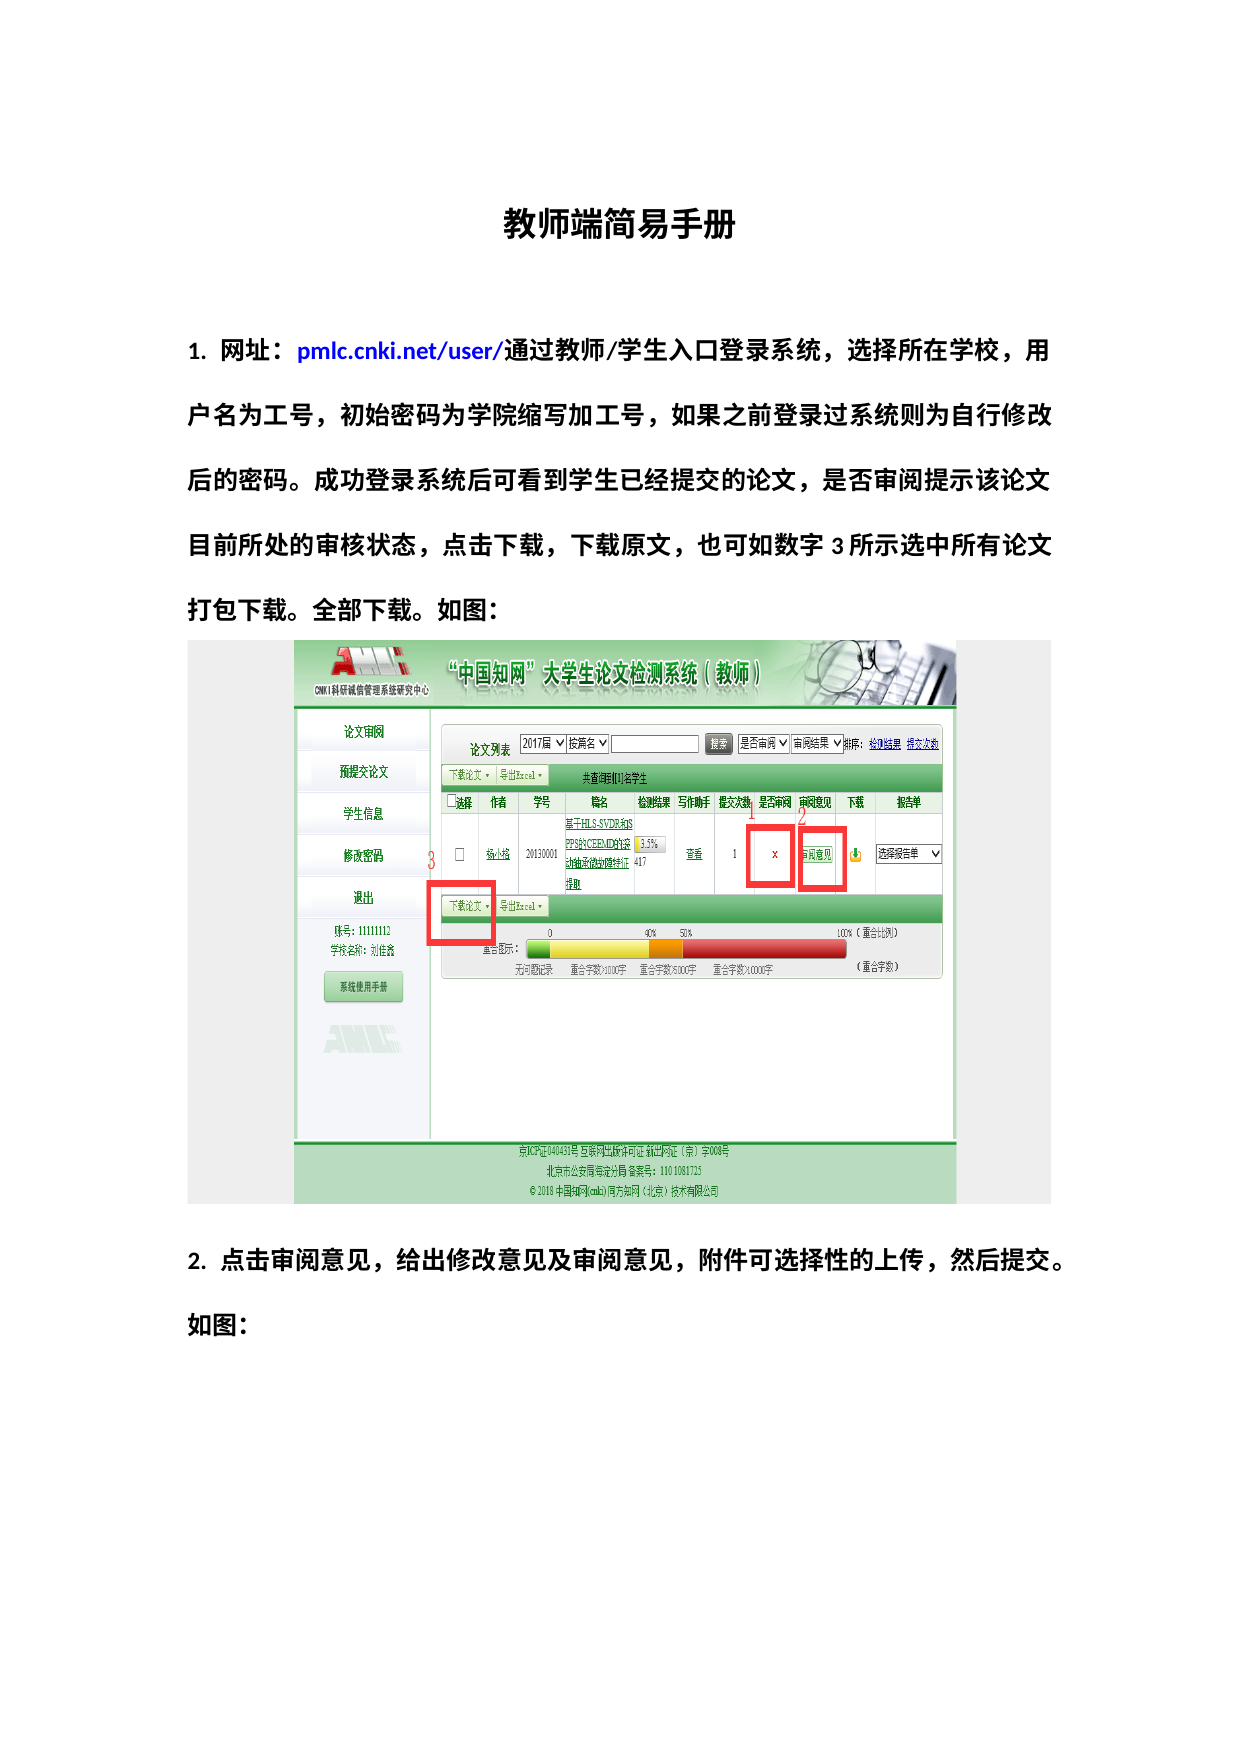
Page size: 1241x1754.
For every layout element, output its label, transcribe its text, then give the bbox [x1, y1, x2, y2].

list 网址：pmlc.cnki.net/user/通过教师/学生入口登录系统，选择所在学校，用户名为工号，初始密码为学院缩写加工号，如果之前登录过系统则为自行修改后的密码。成功登录系统后可看到学生已经提交的论文，是否审阅提示该论文目前所处的审核状态，点击下载，下载原文，也可如数字3所示选中所有论文打包下载。全部下载。如图： [187, 316, 1053, 641]
picture [187, 640, 1052, 1204]
list 点击审阅意见，给出修改意见及审阅意见，附件可选择性的上传，然后提交。如图： [187, 1226, 1053, 1356]
subtitle 教师端简易手册 [187, 189, 1053, 254]
